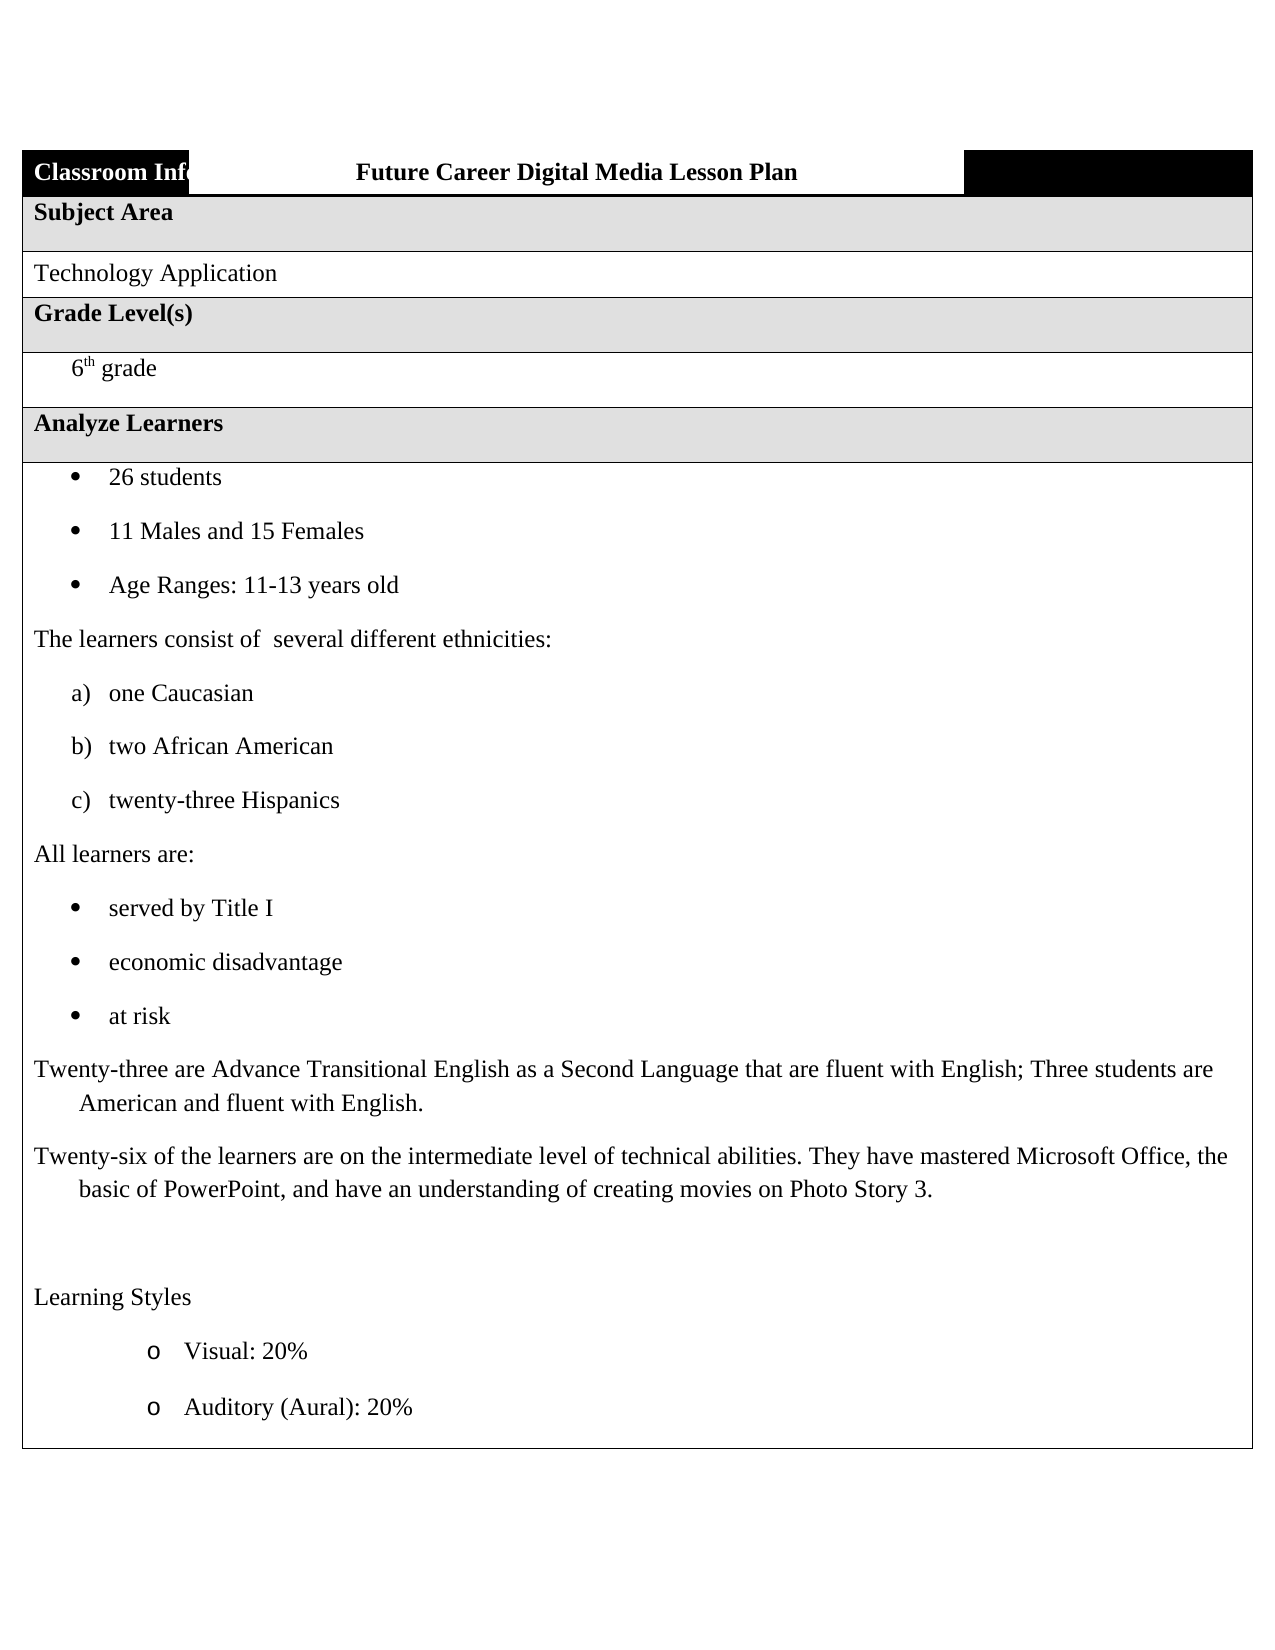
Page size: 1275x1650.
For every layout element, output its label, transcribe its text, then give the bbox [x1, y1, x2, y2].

table_cell Technology Application [23, 252, 1252, 297]
table_cell Subject Area [23, 197, 1252, 251]
table_cell Grade Level(s) [23, 298, 1252, 352]
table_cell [23, 463, 1252, 1448]
table_cell Analyze Learners [23, 408, 1252, 462]
table_cell 6666th grade [23, 353, 1252, 407]
table_header Classroom Information [23, 151, 1252, 196]
